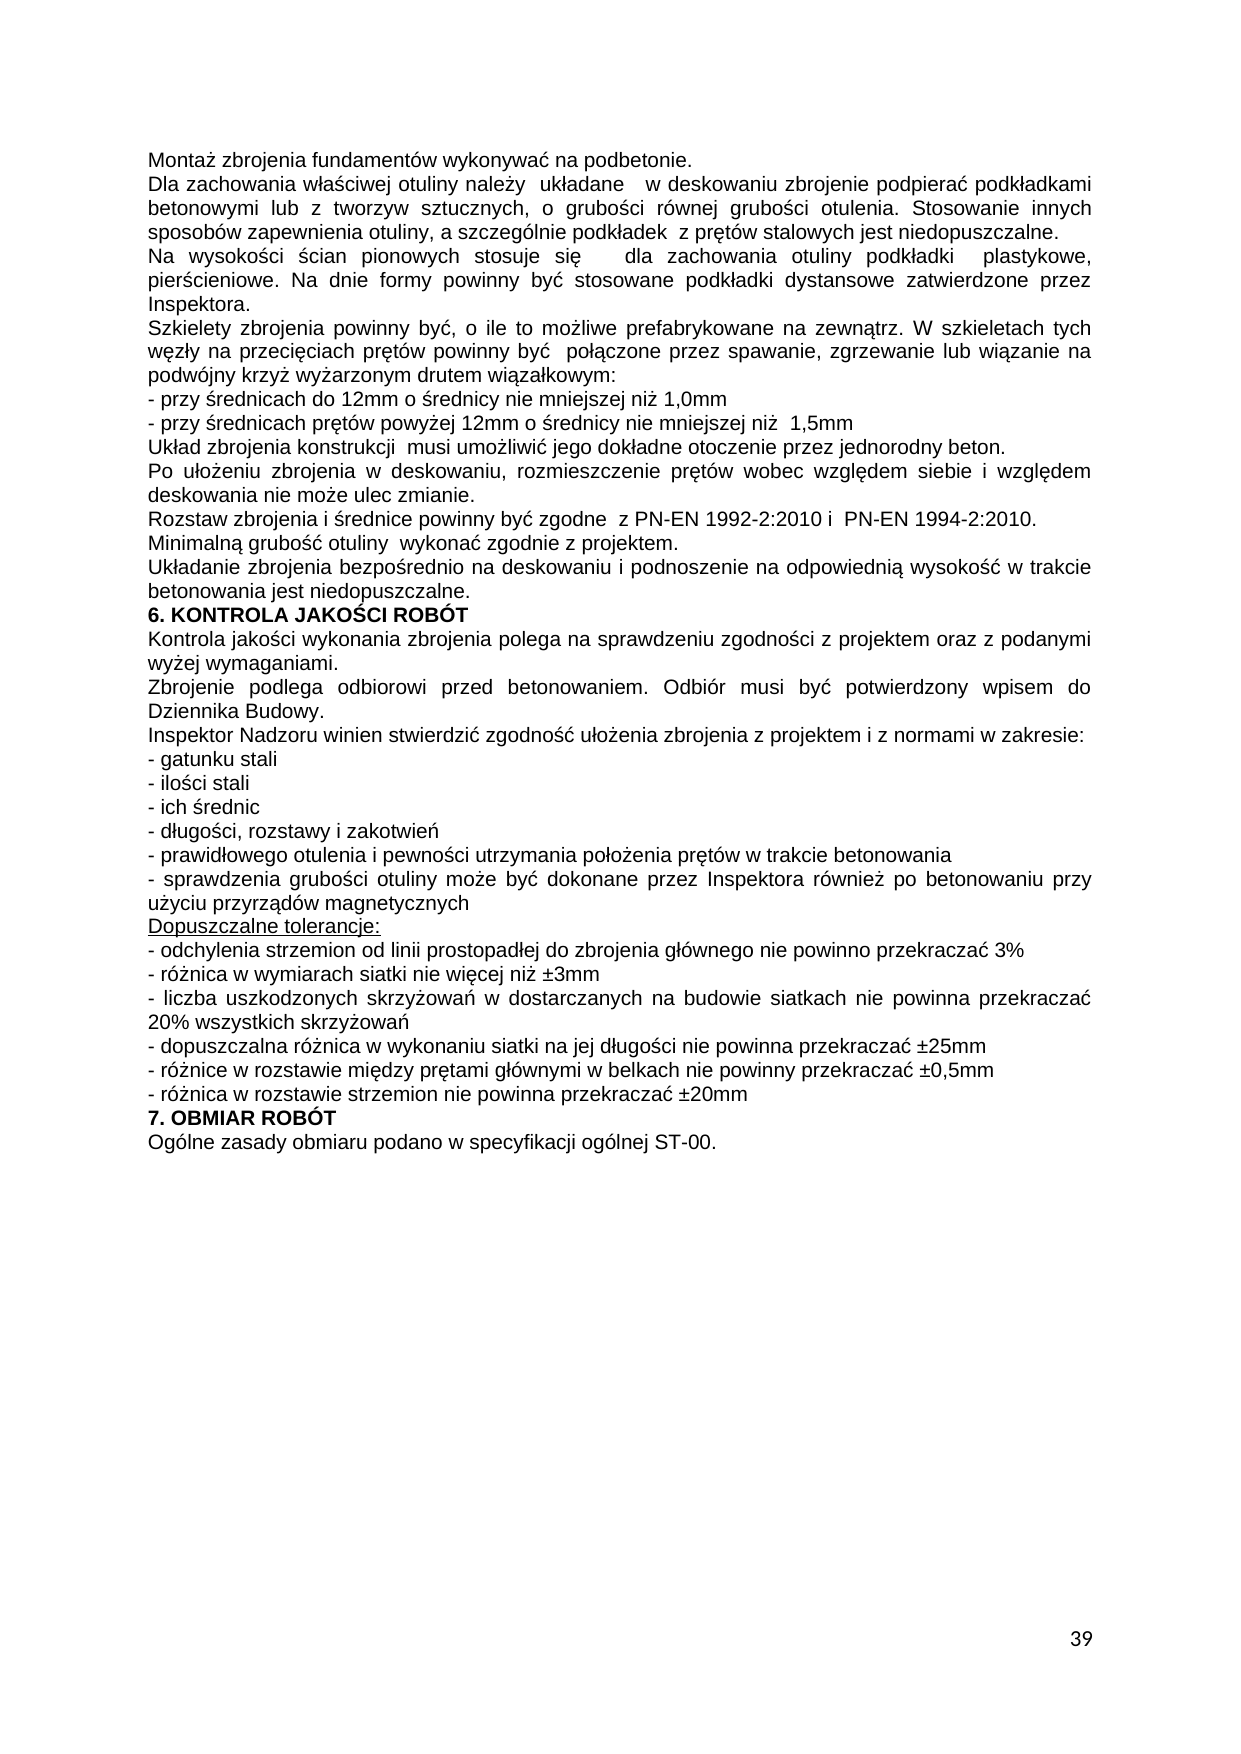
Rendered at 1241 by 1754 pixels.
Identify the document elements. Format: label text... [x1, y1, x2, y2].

text - ich średnic [148, 794, 1093, 818]
text - przy średnicach prętów powyżej 12mm o średnicy nie mniejszej niż 1,5mm [148, 411, 1093, 435]
text - prawidłowego otulenia i pewności utrzymania położenia prętów w trakcie betonowania [148, 842, 1093, 866]
text - odchylenia strzemion od linii prostopadłej do zbrojenia głównego nie powinno przekraczać 3% [148, 938, 1093, 962]
text - różnica w wymiarach siatki nie więcej niż ±3mm [148, 962, 1093, 986]
text Na wysokości ścian pionowych stosuje się dla zachowania otuliny podkładki plastykowe, pierścieniowe. Na dnie formy powinny być stosowane podkładki dystansowe zatwierdzone przez Inspektora. [148, 243, 1093, 315]
text - różnica w rozstawie strzemion nie powinna przekraczać ±20mm [148, 1082, 1093, 1106]
text Szkielety zbrojenia powinny być, o ile to możliwe prefabrykowane na zewnątrz. W szkieletach tych węzły na przecięciach prętów powinny być połączone przez spawanie, zgrzewanie lub wiązanie na podwójny krzyż wyżarzonym drutem wiązałkowym: [148, 315, 1093, 387]
text Dopuszczalne tolerancje: [148, 914, 1093, 938]
text Kontrola jakości wykonania zbrojenia polega na sprawdzeniu zgodności z projektem oraz z podanymi wyżej wymaganiami. [148, 627, 1093, 675]
text - różnice w rozstawie między prętami głównymi w belkach nie powinny przekraczać ±0,5mm [148, 1058, 1093, 1082]
text - sprawdzenia grubości otuliny może być dokonane przez Inspektora również po betonowaniu przy użyciu przyrządów magnetycznych [148, 866, 1093, 914]
text - liczba uszkodzonych skrzyżowań w dostarczanych na budowie siatkach nie powinna przekraczać 20% wszystkich skrzyżowań [148, 986, 1093, 1034]
text - ilości stali [148, 771, 1093, 794]
text 6. KONTROLA JAKOŚCI ROBÓT [148, 603, 1093, 627]
text Dla zachowania właściwej otuliny należy układane w deskowaniu zbrojenie podpierać podkładkami betonowymi lub z tworzyw sztucznych, o grubości równej grubości otulenia. Stosowanie innych sposobów zapewnienia otuliny, a szczególnie podkładek z prętów stalowych jest niedopuszczalne. [148, 172, 1093, 243]
text - dopuszczalna różnica w wykonaniu siatki na jej długości nie powinna przekraczać ±25mm [148, 1034, 1093, 1058]
text Układanie zbrojenia bezpośrednio na deskowaniu i podnoszenie na odpowiednią wysokość w trakcie betonowania jest niedopuszczalne. [148, 555, 1093, 603]
text - długości, rozstawy i zakotwień [148, 818, 1093, 842]
text - gatunku stali [148, 747, 1093, 771]
text Montaż zbrojenia fundamentów wykonywać na podbetonie. [148, 148, 1093, 172]
text Ogólne zasady obmiaru podano w specyfikacji ogólnej ST-00. [148, 1130, 1093, 1154]
text Układ zbrojenia konstrukcji musi umożliwić jego dokładne otoczenie przez jednorodny beton. [148, 435, 1093, 459]
text Rozstaw zbrojenia i średnice powinny być zgodne z PN-EN 1992-2:2010 i PN-EN 1994-2:2010. [148, 507, 1093, 531]
text Po ułożeniu zbrojenia w deskowaniu, rozmieszczenie prętów wobec względem siebie i względem deskowania nie może ulec zmianie. [148, 459, 1093, 507]
text Minimalną grubość otuliny wykonać zgodnie z projektem. [148, 531, 1093, 555]
text Inspektor Nadzoru winien stwierdzić zgodność ułożenia zbrojenia z projektem i z normami w zakresie: [148, 723, 1093, 747]
text - przy średnicach do 12mm o średnicy nie mniejszej niż 1,0mm [148, 387, 1093, 411]
text 7. OBMIAR ROBÓT [148, 1106, 1093, 1130]
text Zbrojenie podlega odbiorowi przed betonowaniem. Odbiór musi być potwierdzony wpisem do Dziennika Budowy. [148, 675, 1093, 723]
